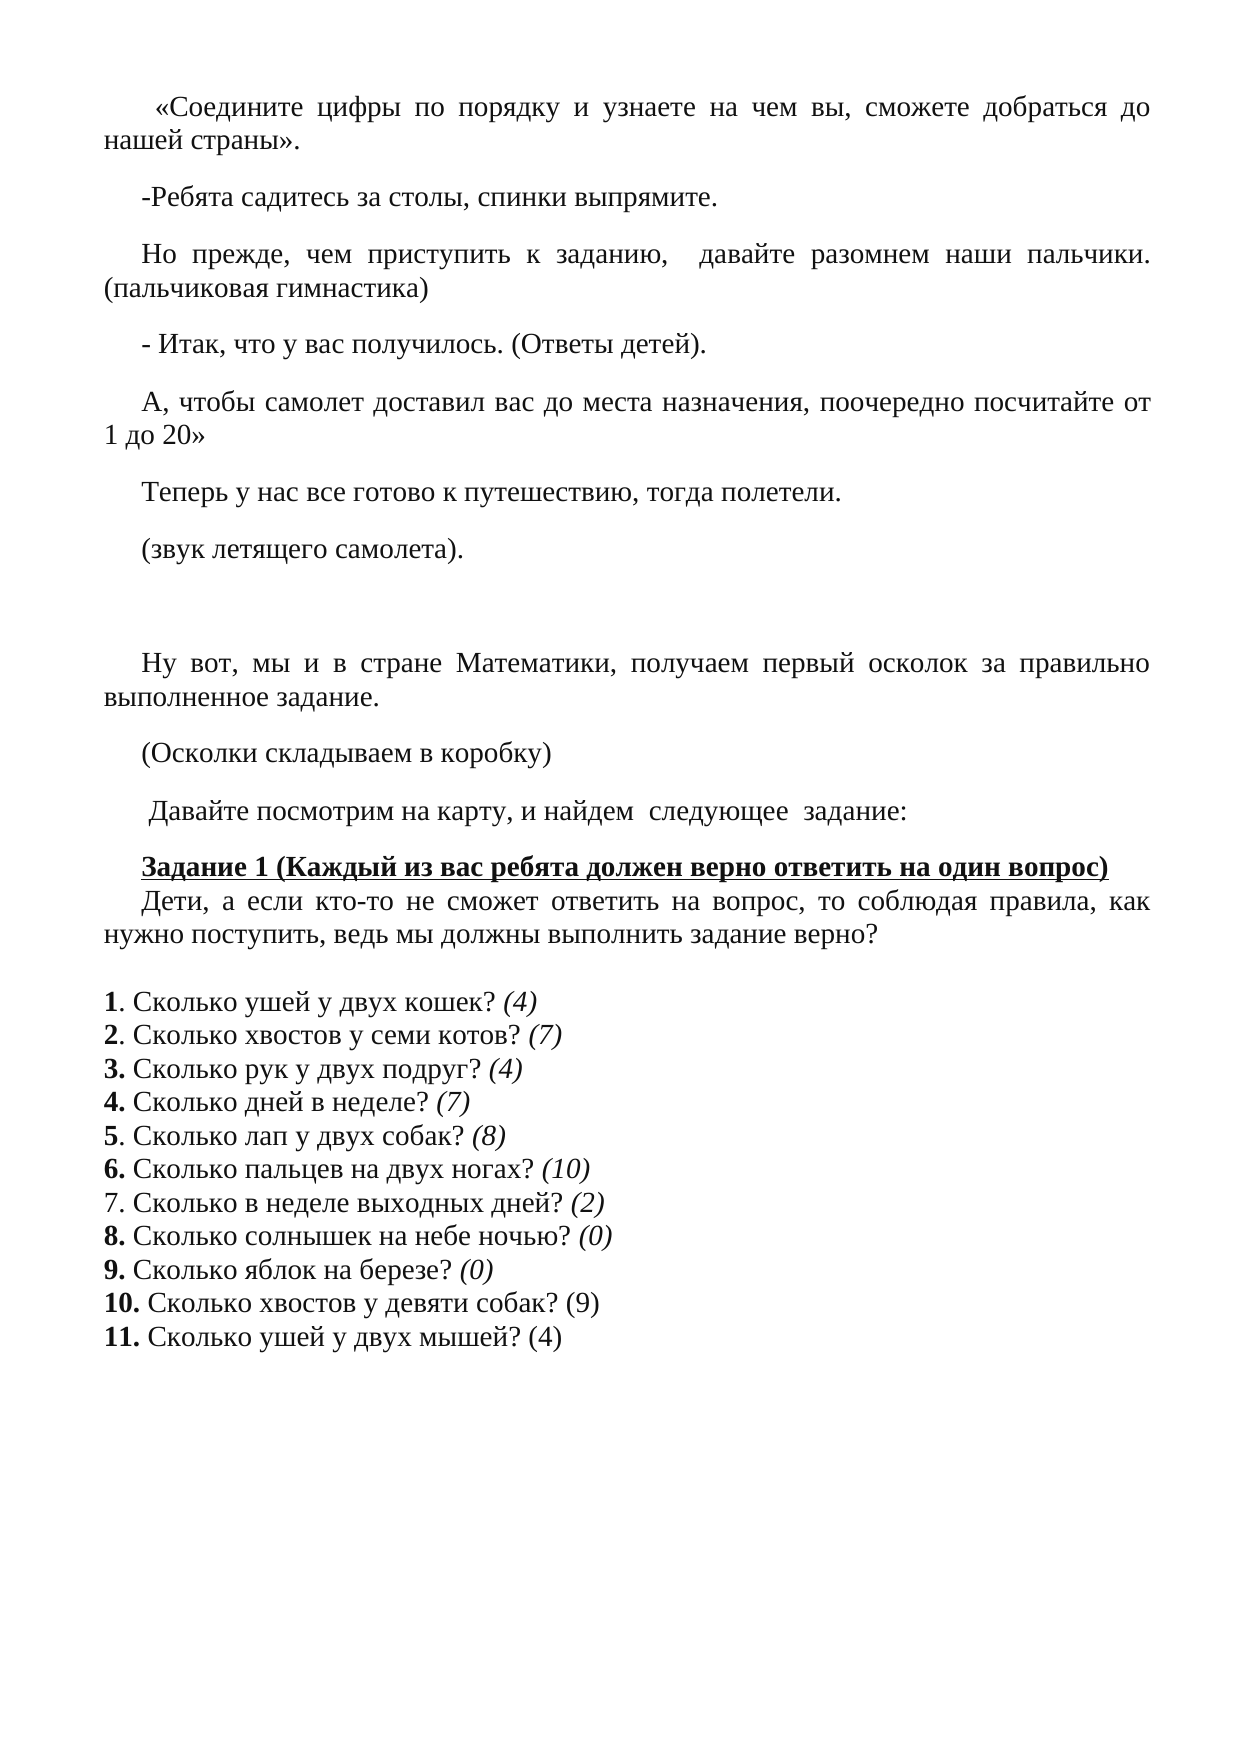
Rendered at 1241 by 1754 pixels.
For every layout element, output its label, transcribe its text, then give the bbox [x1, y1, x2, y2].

text 3. Сколько рук у двух подруг? (4) [103, 1051, 617, 1084]
text (звук летящего самолета). [103, 531, 1152, 565]
text 4. Сколько дней в неделе? (7) [103, 1084, 617, 1118]
text 9. Сколько яблок на березе? (0) [103, 1252, 617, 1286]
text Но прежде, чем приступить к заданию, давайте разомнем наши пальчики. (пальчиковая гимнастика) [103, 236, 1152, 303]
text 2. Сколько хвостов у семи котов? (7) [103, 1017, 617, 1051]
text Ну вот, мы и в стране Математики, получаем первый осколок за правильно выполненное задание. [103, 645, 1152, 712]
text 10. Сколько хвостов у девяти собак? (9) [103, 1286, 617, 1319]
text Задание 1 (Каждый из вас ребята должен верно ответить на один вопрос) [103, 849, 1152, 883]
text Дети, а если кто-то не сможет ответить на вопрос, то соблюдая правила, как нужно поступить, ведь мы должны выполнить задание верно? [103, 883, 1152, 950]
text - Итак, что у вас получилось. (Ответы детей). [103, 327, 1152, 360]
text 11. Сколько ушей у двух мышей? (4) [103, 1319, 617, 1353]
text (Осколки складываем в коробку) [103, 736, 1152, 769]
text 6. Сколько пальцев на двух ногах? (10) [103, 1151, 617, 1185]
text 8. Сколько солнышек на небе ночью? (0) [103, 1218, 617, 1252]
text 1. Сколько ушей у двух кошек? (4) [103, 984, 617, 1017]
text А, чтобы самолет доставил вас до места назначения, поочередно посчитайте от 1 до 20» [103, 384, 1152, 451]
text Давайте посмотрим на карту, и найдем следующее задание: [103, 793, 1152, 826]
text 7. Сколько в неделе выходных дней? (2) [103, 1185, 617, 1218]
text 5. Сколько лап у двух собак? (8) [103, 1118, 617, 1151]
text Теперь у нас все готово к путешествию, тогда полетели. [103, 474, 1152, 508]
text «Соедините цифры по порядку и узнаете на чем вы, сможете добраться до нашей страны». [103, 89, 1152, 156]
text -Ребята садитесь за столы, спинки выпрямите. [103, 179, 1152, 213]
